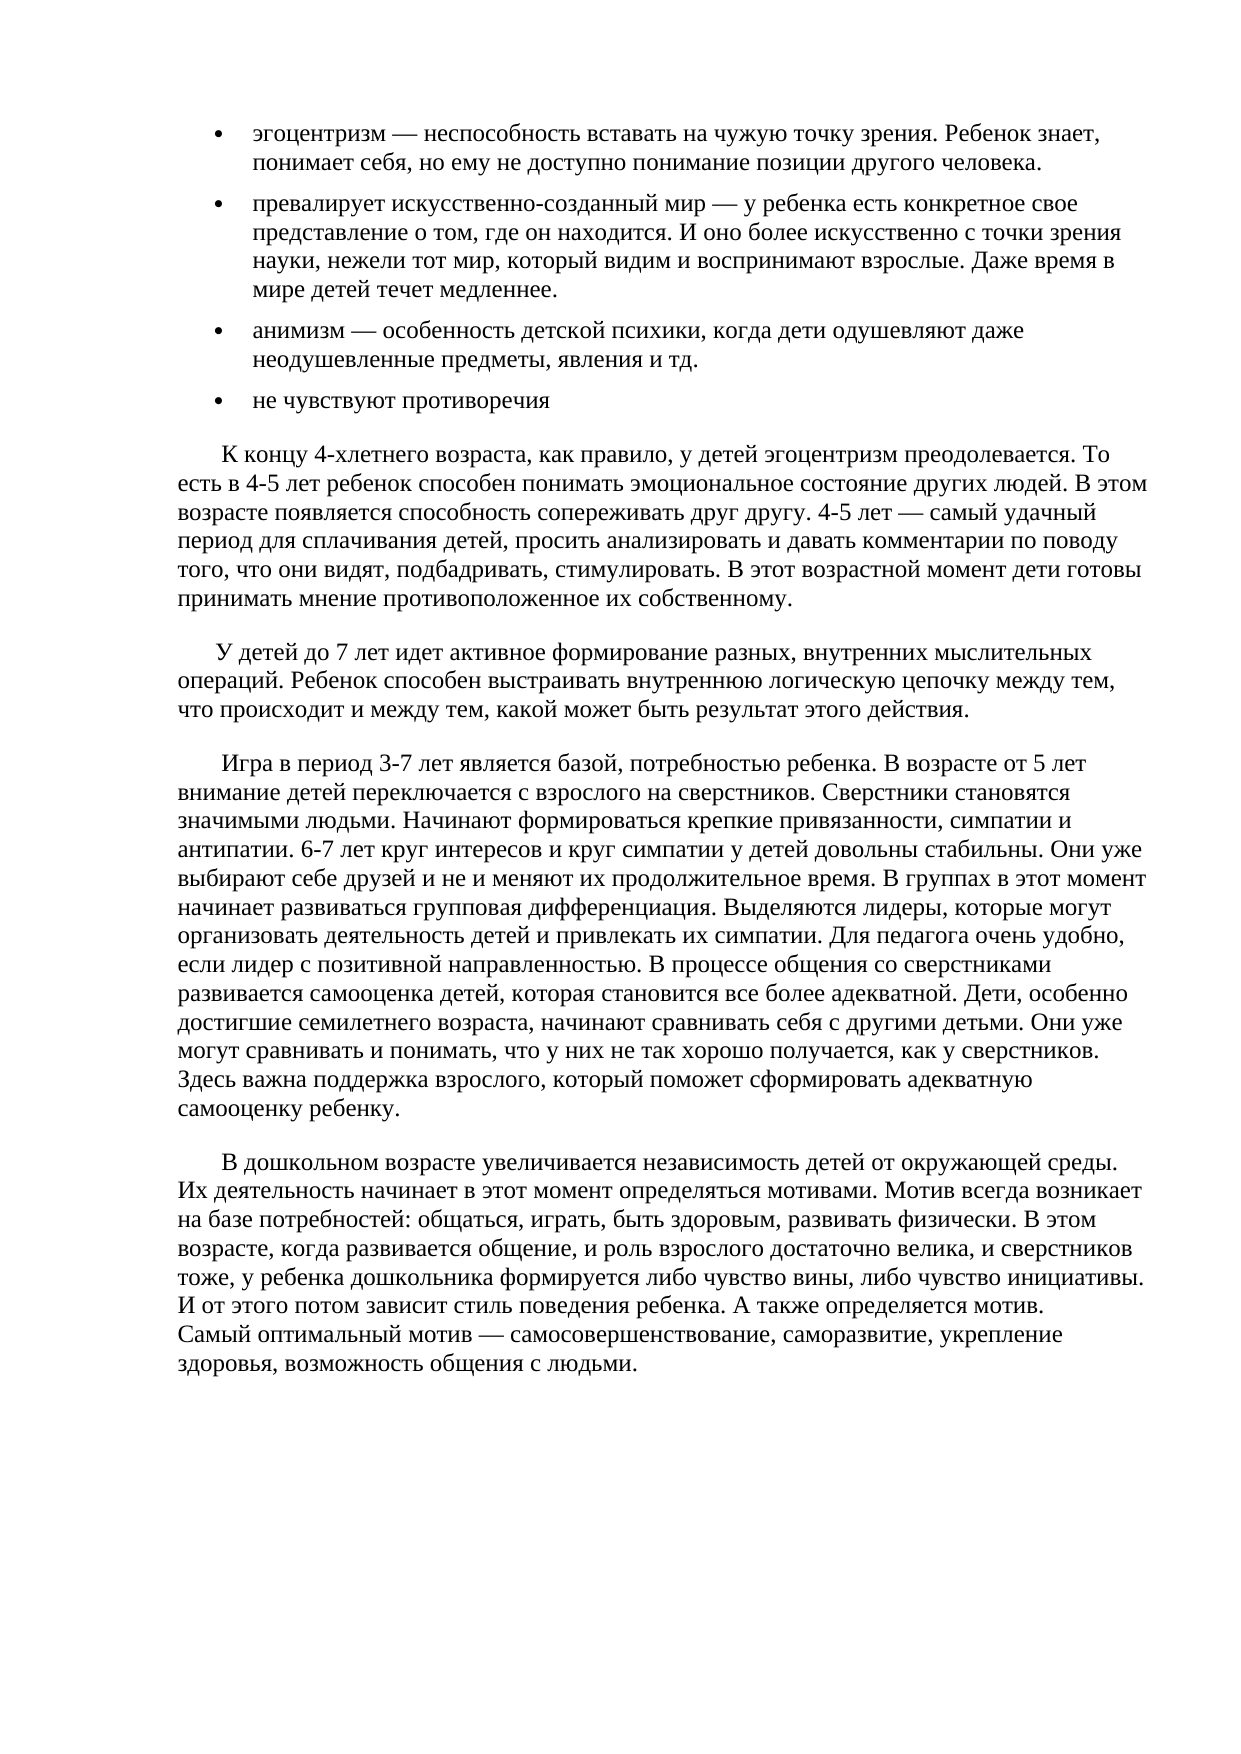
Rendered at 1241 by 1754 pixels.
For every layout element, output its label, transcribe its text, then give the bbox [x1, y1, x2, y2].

text В дошкольном возрасте увеличивается независимость детей от окружающей среды. Их деятельность начинает в этот момент определяться мотивами. Мотив всегда возникает на базе потребностей: общаться, играть, быть здоровым, развивать физически. В этом возрасте, когда развивается общение, и роль взрослого достаточно велика, и сверстников тоже, у ребенка дошкольника формируется либо чувство вины, либо чувство инициативы. И от этого потом зависит стиль поведения ребенка. А также определяется мотив. Самый оптимальный мотив — самосовершенствование, саморазвитие, укрепление здоровья, возможность общения с людьми. [177, 1147, 1152, 1377]
text К концу 4-хлетнего возраста, как правило, у детей эгоцентризм преодолевается. То есть в 4-5 лет ребенок способен понимать эмоциональное состояние других людей. В этом возрасте появляется способность сопереживать друг другу. 4-5 лет — самый удачный период для сплачивания детей, просить анализировать и давать комментарии по поводу того, что они видят, подбадривать, стимулировать. В этот возрастной момент дети готовы принимать мнение противоположенное их собственному. [177, 439, 1152, 612]
list превалирует искусственно-созданный мир — у ребенка есть конкретное свое представление о том, где он находится. И оно более искусственно с точки зрения науки, нежели тот мир, который видим и воспринимают взрослые. Даже время в мире детей течет медленнее. [215, 188, 1152, 303]
list анимизм — особенность детской психики, когда дети одушевляют даже неодушевленные предметы, явления и тд. [215, 316, 1152, 373]
list не чувствуют противоречия [215, 386, 1152, 414]
text У детей до 7 лет идет активное формирование разных, внутренних мыслительных операций. Ребенок способен выстраивать внутреннюю логическую цепочку между тем, что происходит и между тем, какой может быть результат этого действия. [177, 637, 1152, 723]
list эгоцентризм — неспособность вставать на чужую точку зрения. Ребенок знает, понимает себя, но ему не доступно понимание позиции другого человека. [215, 118, 1152, 176]
text Игра в период 3-7 лет является базой, потребностью ребенка. В возрасте от 5 лет внимание детей переключается с взрослого на сверстников. Сверстники становятся значимыми людьми. Начинают формироваться крепкие привязанности, симпатии и антипатии. 6-7 лет круг интересов и круг симпатии у детей довольны стабильны. Они уже выбирают себе друзей и не и меняют их продолжительное время. В группах в этот момент начинает развиваться групповая дифференциация. Выделяются лидеры, которые могут организовать деятельность детей и привлекать их симпатии. Для педагога очень удобно, если лидер с позитивной направленностью. В процессе общения со сверстниками развивается самооценка детей, которая становится все более адекватной. Дети, особенно достигшие семилетнего возраста, начинают сравнивать себя с другими детьми. Они уже могут сравнивать и понимать, что у них не так хорошо получается, как у сверстников. Здесь важна поддержка взрослого, который поможет сформировать адекватную самооценку ребенку. [177, 748, 1152, 1122]
